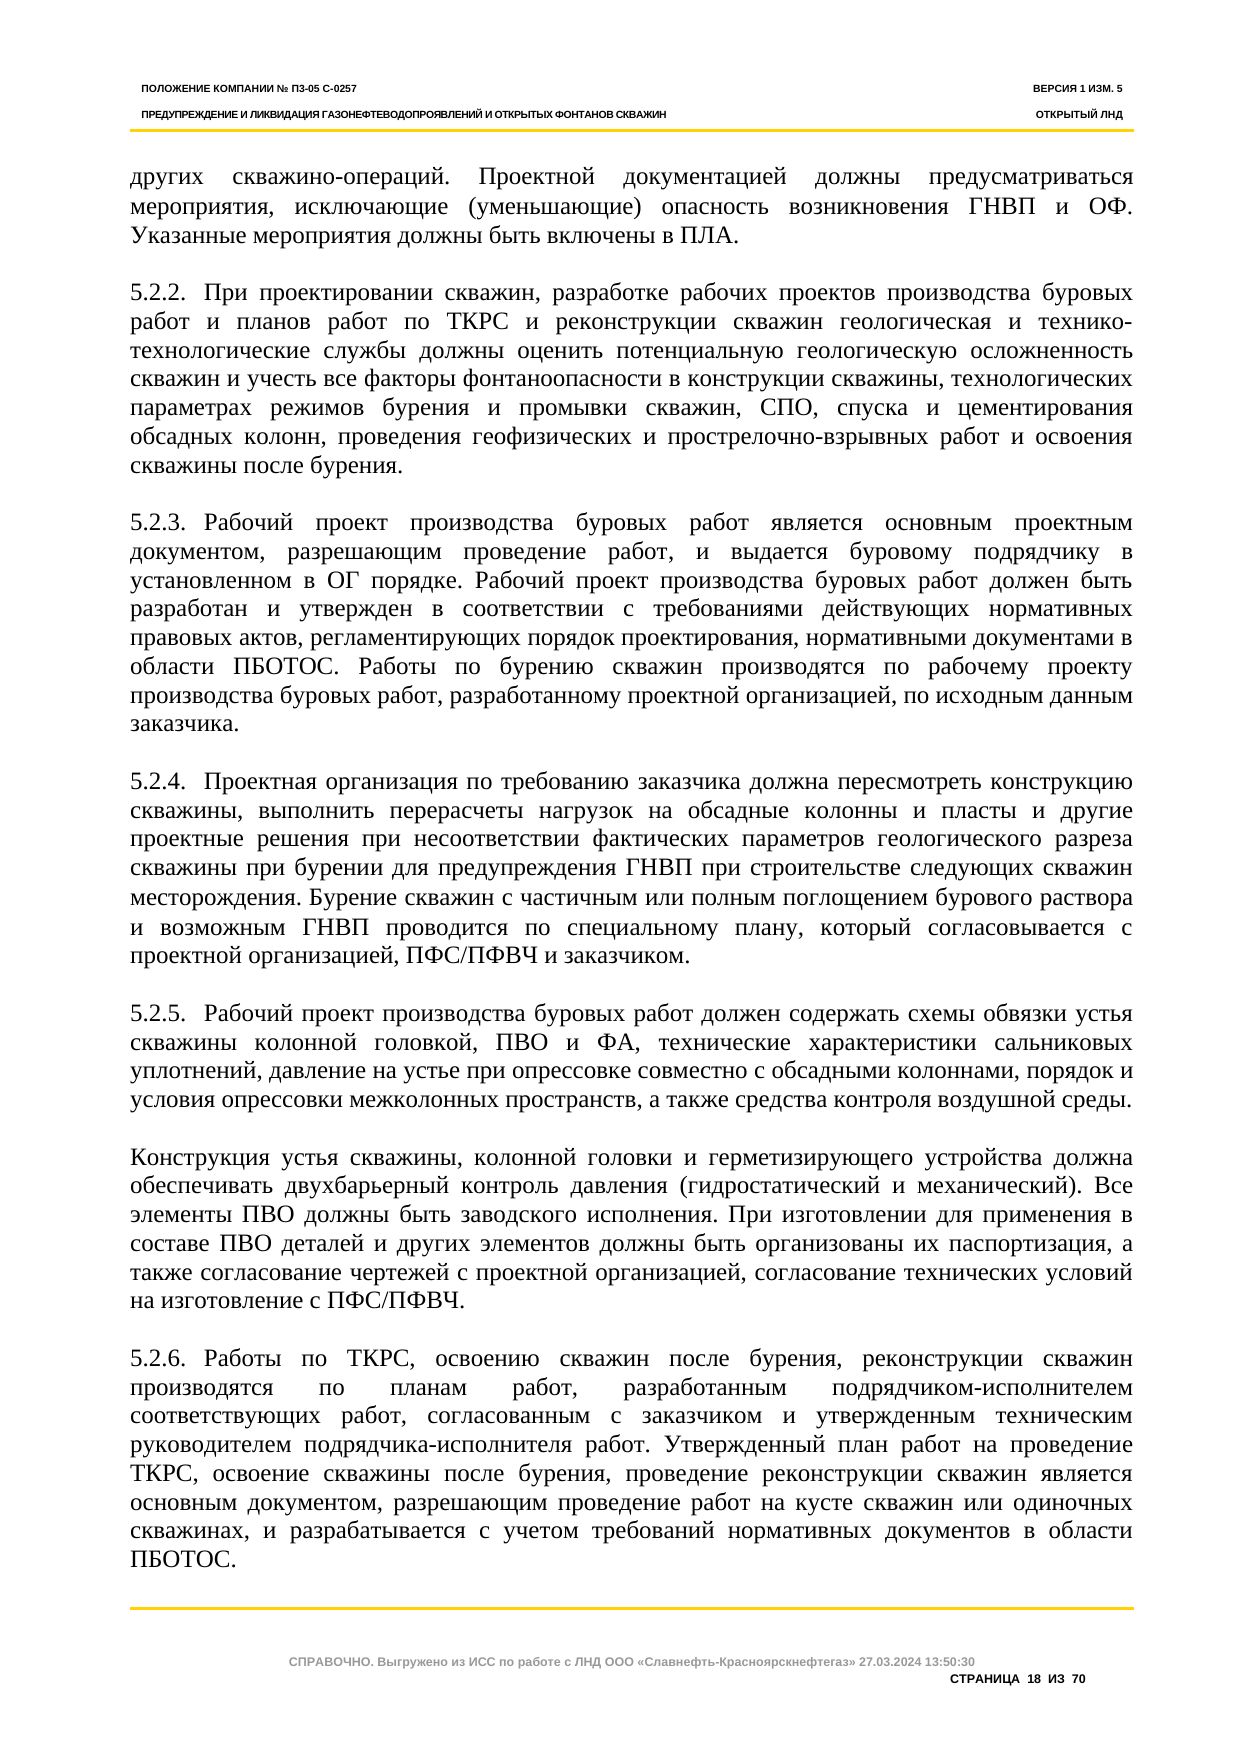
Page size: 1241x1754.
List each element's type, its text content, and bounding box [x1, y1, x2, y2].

text 5.2.4. Проектная организация по требованию заказчика должна пересмотреть конструкцию скважины, выполнить перерасчеты нагрузок на обсадные колонны и пласты и другие проектные решения при несоответствии фактических параметров геологического разреза скважины при бурении для предупреждения ГНВП при строительстве следующих скважин месторождения. Бурение скважин с частичным или полным поглощением бурового раствора и возможным ГНВП проводится по специальному плану, который согласовывается с проектной организацией, ПФС/ПФВЧ и заказчиком. [130, 766, 1134, 969]
text 5.2.3. Рабочий проект производства буровых работ является основным проектным документом, разрешающим проведение работ, и выдается буровому подрядчику в установленном в ОГ порядке. Рабочий проект производства буровых работ должен быть разработан и утвержден в соответствии с требованиями действующих нормативных правовых актов, регламентирующих порядок проектирования, нормативными документами в области ПБОТОС. Работы по бурению скважин производятся по рабочему проекту производства буровых работ, разработанному проектной организацией, по исходным данным заказчика. [130, 507, 1134, 737]
text 5.2.2. При проектировании скважин, разработке рабочих проектов производства буровых работ и планов работ по ТКРС и реконструкции скважин геологическая и технико-технологические службы должны оценить потенциальную геологическую осложненность скважин и учесть все факторы фонтаноопасности в конструкции скважины, технологических параметрах режимов бурения и промывки скважин, СПО, спуска и цементирования обсадных колонн, проведения геофизических и прострелочно-взрывных работ и освоения скважины после бурения. [130, 277, 1134, 478]
text 5.2.5. Рабочий проект производства буровых работ должен содержать схемы обвязки устья скважины колонной головкой, ПВО и ФА, технические характеристики сальниковых уплотнений, давление на устье при опрессовке совместно с обсадными колоннами, порядок и условия опрессовки межколонных пространств, а также средства контроля воздушной среды. [130, 998, 1134, 1113]
text Конструкция устья скважины, колонной головки и герметизирующего устройства должна обеспечивать двухбарьерный контроль давления (гидростатический и механический). Все элементы ПВО должны быть заводского исполнения. При изготовлении для применения в составе ПВО деталей и других элементов должны быть организованы их паспортизация, а также согласование чертежей с проектной организацией, согласование технических условий на изготовление с ПФС/ПФВЧ. [130, 1142, 1134, 1314]
text 5.2.6. Работы по ТКРС, освоению скважин после бурения, реконструкции скважин производятся по планам работ, разработанным подрядчиком-исполнителем соответствующих работ, согласованным с заказчиком и утвержденным техническим руководителем подрядчика-исполнителя работ. Утвержденный план работ на проведение ТКРС, освоение скважины после бурения, проведение реконструкции скважин является основным документом, разрешающим проведение работ на кусте скважин или одиночных скважинах, и разрабатывается с учетом требований нормативных документов в области ПБОТОС. [130, 1343, 1134, 1573]
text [130, 161, 1134, 248]
